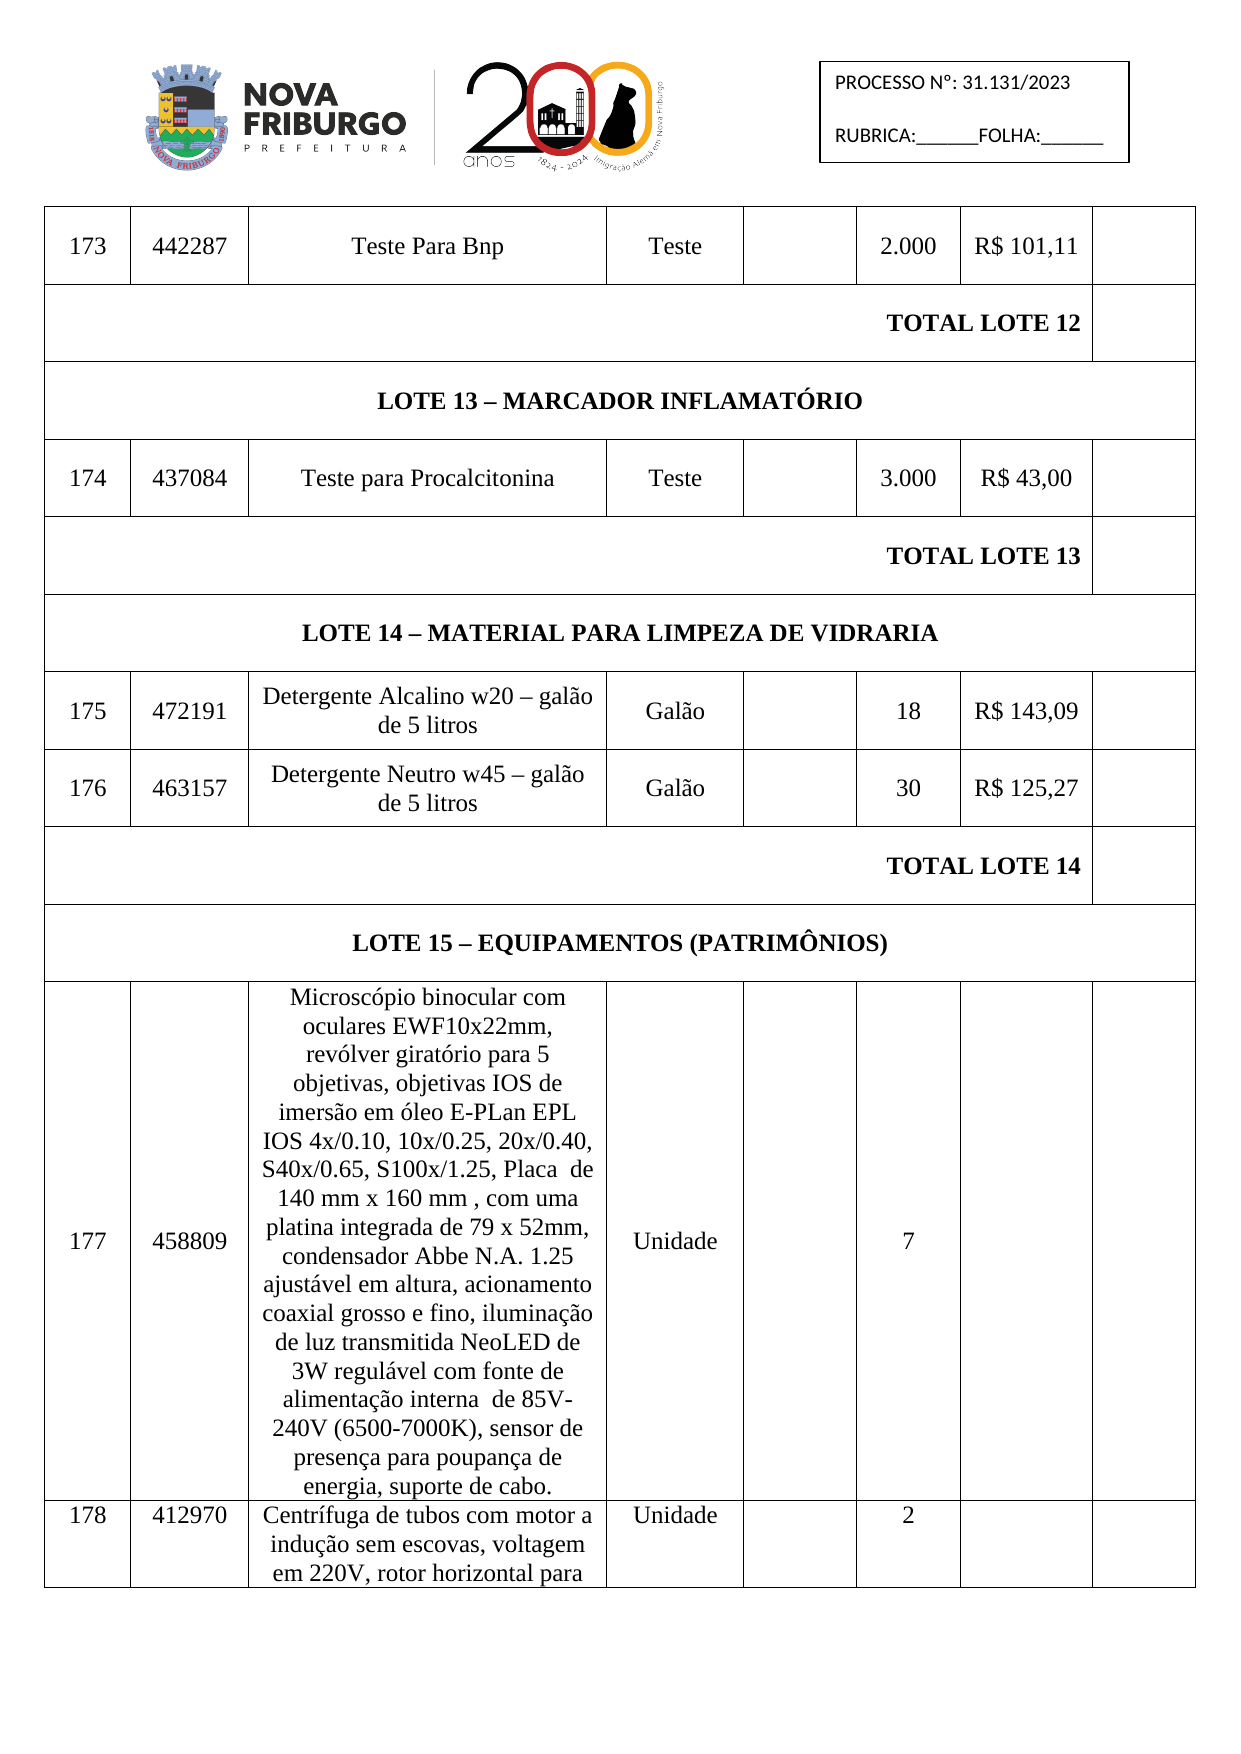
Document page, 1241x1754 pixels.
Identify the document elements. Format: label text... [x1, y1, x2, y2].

table_cell 2.000 [857, 207, 960, 283]
table_cell 458809 [131, 982, 248, 1499]
table_cell Teste para Procalcitonina [249, 440, 606, 516]
table_cell TOTAL LOTE 14 [45, 827, 1092, 903]
table_cell 18 [857, 672, 960, 748]
table_cell [1093, 285, 1195, 361]
table_cell 174 [45, 440, 130, 516]
table_cell [1093, 1501, 1195, 1587]
table_cell [1093, 827, 1195, 903]
table_cell 175 [45, 672, 130, 748]
table_cell R$ 143,09 [961, 672, 1092, 748]
table_cell [744, 750, 856, 826]
table_cell [1093, 982, 1195, 1499]
table_cell 30 [857, 750, 960, 826]
table_cell 412970 [131, 1501, 248, 1587]
table_cell Unidade [607, 1501, 743, 1587]
table_cell 176 [45, 750, 130, 826]
table_cell [1093, 672, 1195, 748]
table_cell 178 [45, 1501, 130, 1587]
table_cell Teste [607, 440, 743, 516]
table_cell LOTE 15 – EQUIPAMENTOS (PATRIMÔNIOS) [45, 905, 1195, 981]
table_cell 177 [45, 982, 130, 1499]
table_cell [744, 207, 856, 283]
table_cell Microscópio binocular com oculares EWF10x22mm, revólver giratório para 5 objetivas, objetivas IOS de imersão em óleo E-PLan EPL IOS 4x/0.10, 10x/0.25, 20x/0.40, S40x/0.65, S100x/1.25, Placa de 140 mm x 160 mm , com uma platina integrada de 79 x 52mm, condensador Abbe N.A. 1.25 ajustável em altura, acionamento coaxial grosso e fino, iluminação de luz transmitida NeoLED de 3W regulável com fonte de alimentação interna de 85V-240V (6500-7000K), sensor de presença para poupança de energia, suporte de cabo. [249, 982, 606, 1499]
table_cell [961, 982, 1092, 1499]
table_cell [744, 1501, 856, 1587]
table_cell 442287 [131, 207, 248, 283]
table_cell [744, 440, 856, 516]
table_cell [1093, 750, 1195, 826]
picture [118, 29, 696, 200]
table_cell 7 [857, 982, 960, 1499]
table_cell [961, 1501, 1092, 1587]
table_cell R$ 125,27 [961, 750, 1092, 826]
table_cell [744, 672, 856, 748]
table_cell Galão [607, 672, 743, 748]
table_cell Teste Para Bnp [249, 207, 606, 283]
table_cell 2 [857, 1501, 960, 1587]
table_cell 463157 [131, 750, 248, 826]
table_cell LOTE 13 – MARCADOR INFLAMATÓRIO [45, 362, 1195, 438]
table_cell R$ 43,00 [961, 440, 1092, 516]
table_cell Galão [607, 750, 743, 826]
table_cell 472191 [131, 672, 248, 748]
table_cell Detergente Alcalino w20 – galão de 5 litros [249, 672, 606, 748]
table_cell [1093, 207, 1195, 283]
table_cell 3.000 [857, 440, 960, 516]
table_cell [744, 982, 856, 1499]
table_cell Detergente Neutro w45 – galão de 5 litros [249, 750, 606, 826]
table_cell Teste [607, 207, 743, 283]
table_cell R$ 101,11 [961, 207, 1092, 283]
table_cell Unidade [607, 982, 743, 1499]
table_cell [1093, 440, 1195, 516]
table_cell TOTAL LOTE 13 [45, 517, 1092, 593]
table_cell 437084 [131, 440, 248, 516]
table_cell LOTE 14 – MATERIAL PARA LIMPEZA DE VIDRARIA [45, 595, 1195, 671]
table_cell 173 [45, 207, 130, 283]
table_cell TOTAL LOTE 12 [45, 285, 1092, 361]
table_cell [1093, 517, 1195, 593]
